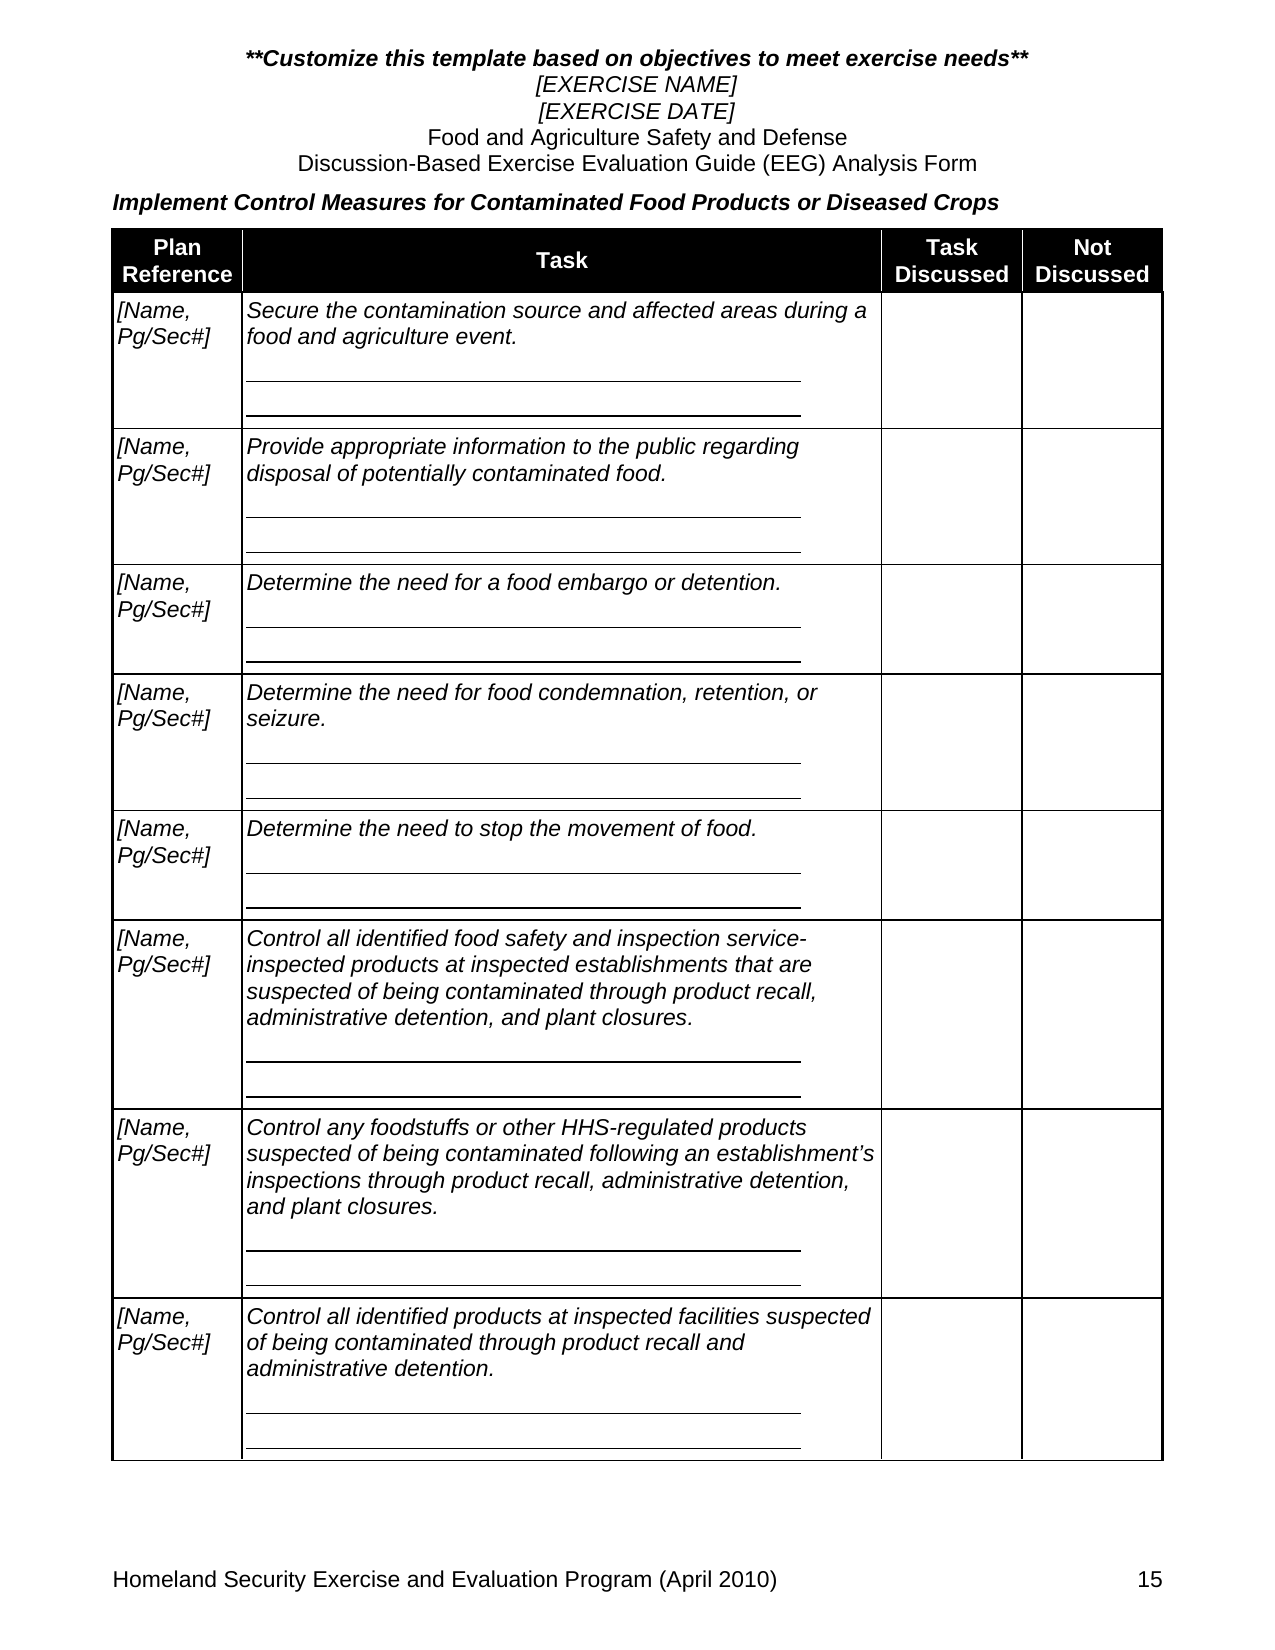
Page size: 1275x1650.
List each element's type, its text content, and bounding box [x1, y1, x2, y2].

table_cell [Name, Pg/Sec#] [114, 921, 241, 1108]
table_cell [Name, Pg/Sec#] [114, 293, 241, 427]
table_header Task [243, 230, 881, 291]
table_cell [1023, 429, 1161, 563]
table_cell Determine the need to stop the movement of food. [243, 811, 881, 919]
table_cell [1023, 565, 1161, 673]
table_cell Determine the need for food condemnation, retention, or seizure. [243, 675, 881, 809]
text Implement Control Measures for Contaminated Food Products or Diseased Crops [112, 189, 1162, 216]
table_cell Control all identified products at inspected facilities suspected of being contaminated through product recall and administrative detention. [243, 1299, 881, 1459]
table_cell [1023, 675, 1161, 809]
table_cell [882, 1299, 1021, 1459]
table_cell Secure the contamination source and affected areas during a food and agriculture event. [243, 293, 881, 427]
table_cell Provide appropriate information to the public regarding disposal of potentially contaminated food. [243, 429, 881, 563]
table_cell [882, 921, 1021, 1108]
table_cell Control all identified food safety and inspection service-inspected products at inspected establishments that are suspected of being contaminated through product recall, administrative detention, and plant closures. [243, 921, 881, 1108]
table_cell [Name, Pg/Sec#] [114, 675, 241, 809]
table_cell [1023, 1299, 1161, 1459]
table_cell [1023, 293, 1161, 427]
table_header Task Discussed [882, 230, 1022, 291]
table_cell [882, 811, 1021, 919]
table_cell [Name, Pg/Sec#] [114, 1110, 241, 1297]
table_cell [1023, 921, 1161, 1108]
table_cell [882, 293, 1021, 427]
table_cell [882, 429, 1021, 563]
table_cell [882, 1110, 1021, 1297]
table_cell [Name, Pg/Sec#] [114, 565, 241, 673]
table_cell [Name, Pg/Sec#] [114, 811, 241, 919]
table_header Plan Reference [114, 230, 242, 291]
table_cell [Name, Pg/Sec#] [114, 1299, 241, 1459]
table_cell [882, 565, 1021, 673]
table_cell [882, 675, 1021, 809]
table_cell [Name, Pg/Sec#] [114, 429, 241, 563]
table_cell [1023, 811, 1161, 919]
table_cell Determine the need for a food embargo or detention. [243, 565, 881, 673]
table_header Not Discussed [1023, 230, 1162, 291]
table_cell Control any foodstuffs or other HHS-regulated products suspected of being contaminated following an establishment’s inspections through product recall, administrative detention, and plant closures. [243, 1110, 881, 1297]
table_cell [1023, 1110, 1161, 1297]
